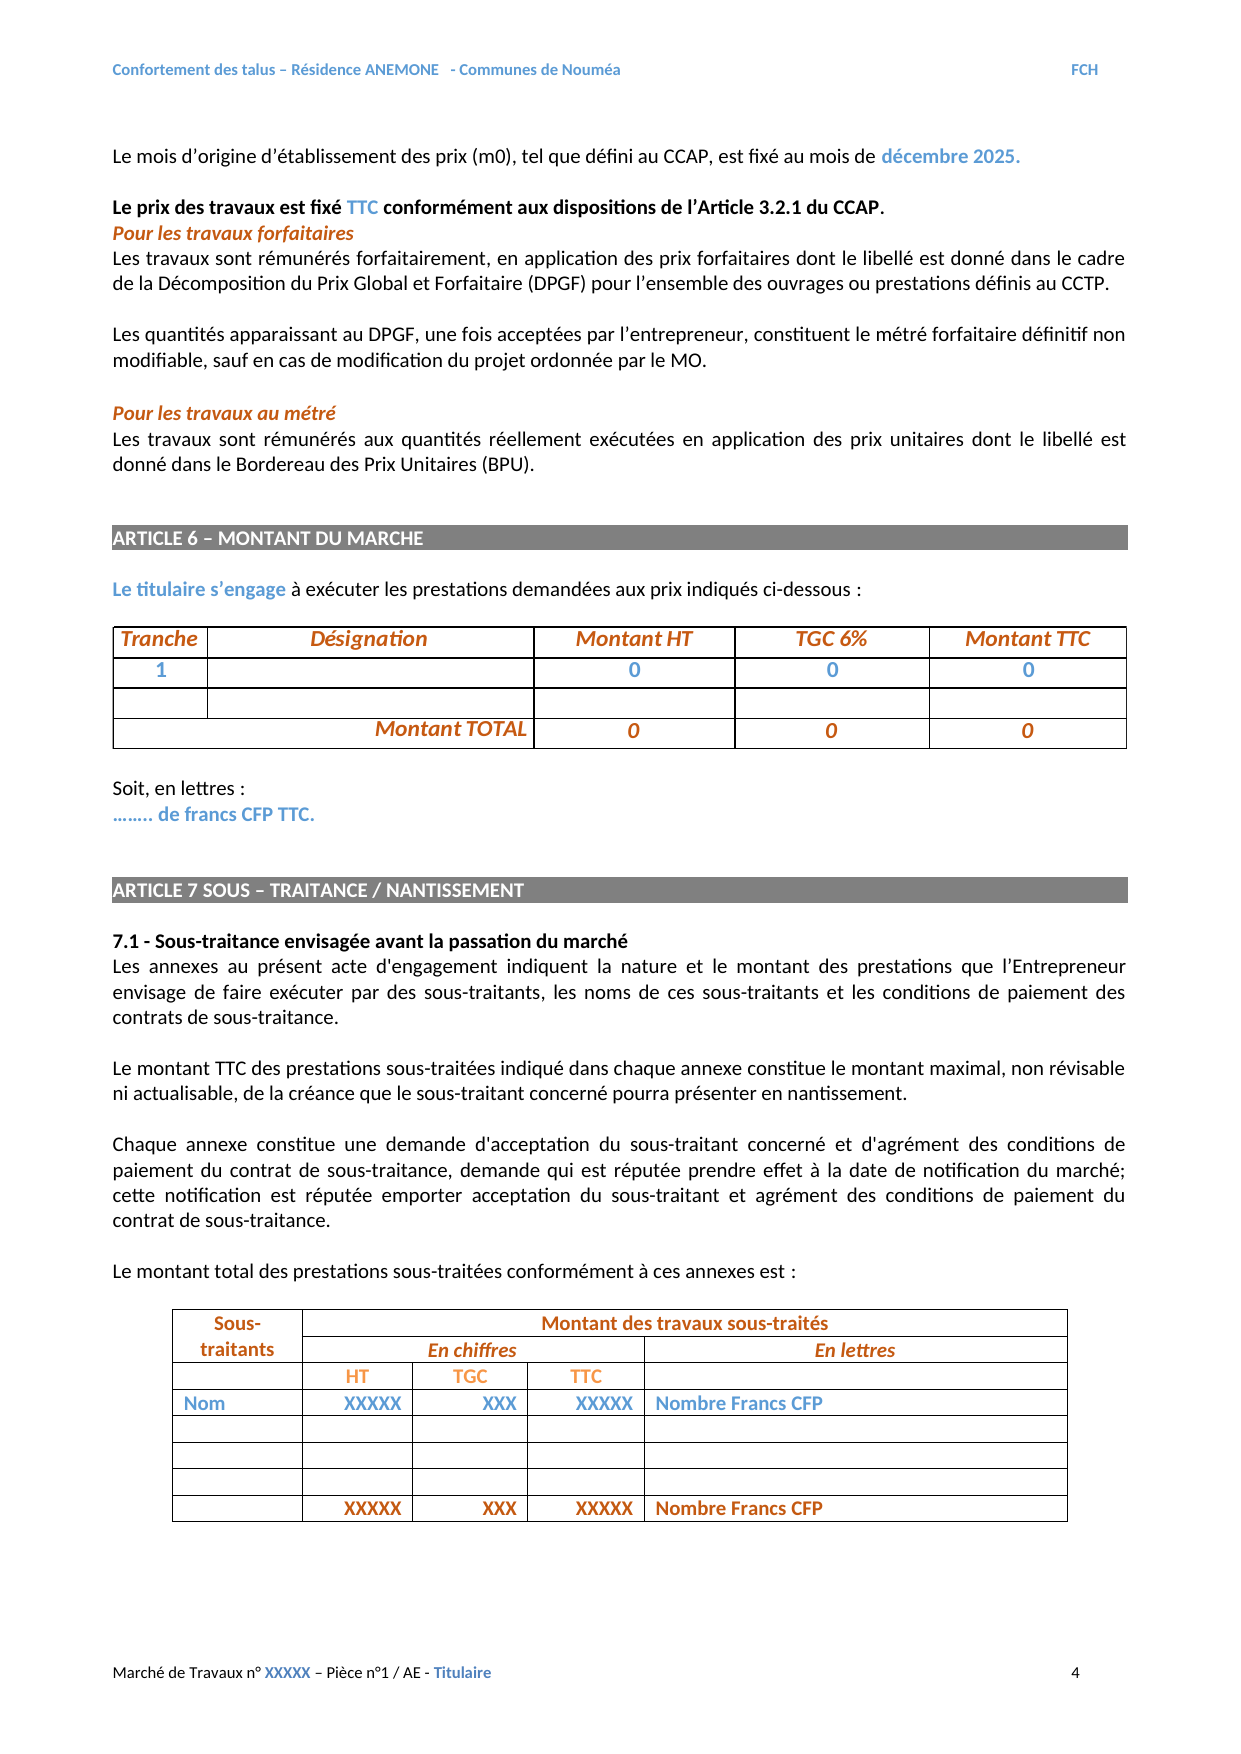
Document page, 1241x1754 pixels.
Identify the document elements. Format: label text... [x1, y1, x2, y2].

table_cell [528, 1416, 644, 1442]
text Les travaux sont rémunérés aux quantités réellement exécutées en application des prix unitaires dont le libellé est donné dans le Bordereau des Prix Unitaires (BPU). [112, 426, 1128, 477]
text …….. de francs CFP TTC. [112, 801, 1128, 826]
table_cell XXXXX [528, 1496, 644, 1521]
table_cell En lettres [645, 1337, 1067, 1362]
table_cell [528, 1443, 644, 1468]
table_cell [413, 1443, 527, 1468]
table_cell XXXXX [303, 1496, 412, 1521]
text 7.1 - Sous-traitance envisagée avant la passation du marché [112, 928, 1128, 953]
text Les travaux sont rémunérés forfaitairement, en application des prix forfaitaires dont le libellé est donné dans le cadre de la Décomposition du Prix Global et Forfaitaire (DPGF) pour l’ensemble des ouvrages ou prestations définis au CCTP. [112, 245, 1128, 296]
table_header Montant des travaux sous-traités [303, 1310, 1067, 1336]
text Pour les travaux forfaitaires [112, 220, 1128, 245]
text Le titulaire s’engage à exécuter les prestations demandées aux prix indiqués ci-dessous : [112, 576, 1128, 601]
table_cell [413, 1469, 527, 1494]
text Le montant total des prestations sous-traitées conformément à ces annexes est : [112, 1258, 1128, 1284]
table_cell [173, 1443, 302, 1468]
table_header Sous-traitants [173, 1310, 302, 1362]
table_cell [645, 1363, 1067, 1389]
text Les quantités apparaissant au DPGF, une fois acceptées par l’entrepreneur, constituent le métré forfaitaire définitif non modifiable, sauf en cas de modification du projet ordonnée par le MO. [112, 321, 1128, 372]
table_cell XXX [413, 1496, 527, 1521]
table_cell [645, 1416, 1067, 1442]
table_cell En chiffres [303, 1337, 644, 1362]
text Pour les travaux au métré [112, 400, 1128, 426]
table_cell [303, 1416, 412, 1442]
table_cell XXXXX [528, 1390, 644, 1415]
table_cell [528, 1469, 644, 1494]
text Le mois d’origine d’établissement des prix (m0), tel que défini au CCAP, est fixé au mois de décembre 2025. [112, 143, 1128, 169]
table_cell [645, 1469, 1067, 1494]
table_cell [303, 1443, 412, 1468]
text Le prix des travaux est fixé TTC conformément aux dispositions de l’Article 3.2.1 du CCAP. [112, 194, 1128, 220]
table_cell [645, 1443, 1067, 1468]
table_cell HT [303, 1363, 412, 1389]
table_cell [173, 1496, 302, 1521]
text ARTICLE 6 – MONTANT du marche [112, 525, 1128, 550]
table_cell [173, 1416, 302, 1442]
table_cell [303, 1469, 412, 1494]
table_cell [413, 1416, 527, 1442]
text Chaque annexe constitue une demande d'acceptation du sous-traitant concerné et d'agrément des conditions de paiement du contrat de sous-traitance, demande qui est réputée prendre effet à la date de notification du marché; cette notification est réputée emporter acceptation du sous-traitant et agrément des conditions de paiement du contrat de sous-traitance. [112, 1131, 1128, 1233]
text Soit, en lettres : [112, 776, 1128, 801]
table_cell TGC [413, 1363, 527, 1389]
text Les annexes au présent acte d'engagement indiquent la nature et le montant des prestations que l’Entrepreneur envisage de faire exécuter par des sous-traitants, les noms de ces sous-traitants et les conditions de paiement des contrats de sous-traitance. [112, 953, 1128, 1030]
table_cell Nombre Francs CFP [645, 1390, 1067, 1415]
table_cell [173, 1469, 302, 1494]
table_cell Nom [173, 1390, 302, 1415]
text Le montant TTC des prestations sous-traitées indiqué dans chaque annexe constitue le montant maximal, non révisable ni actualisable, de la créance que le sous-traitant concerné pourra présenter en nantissement. [112, 1055, 1128, 1106]
table_cell XXXXX [303, 1390, 412, 1415]
table_cell [173, 1363, 302, 1389]
table_cell Nombre Francs CFP [645, 1496, 1067, 1521]
table_cell XXX [413, 1390, 527, 1415]
table_cell TTC [528, 1363, 644, 1389]
text ARTICLE 7 SOUS – TRAITANCE / NANTISSEMENT [112, 877, 1128, 903]
